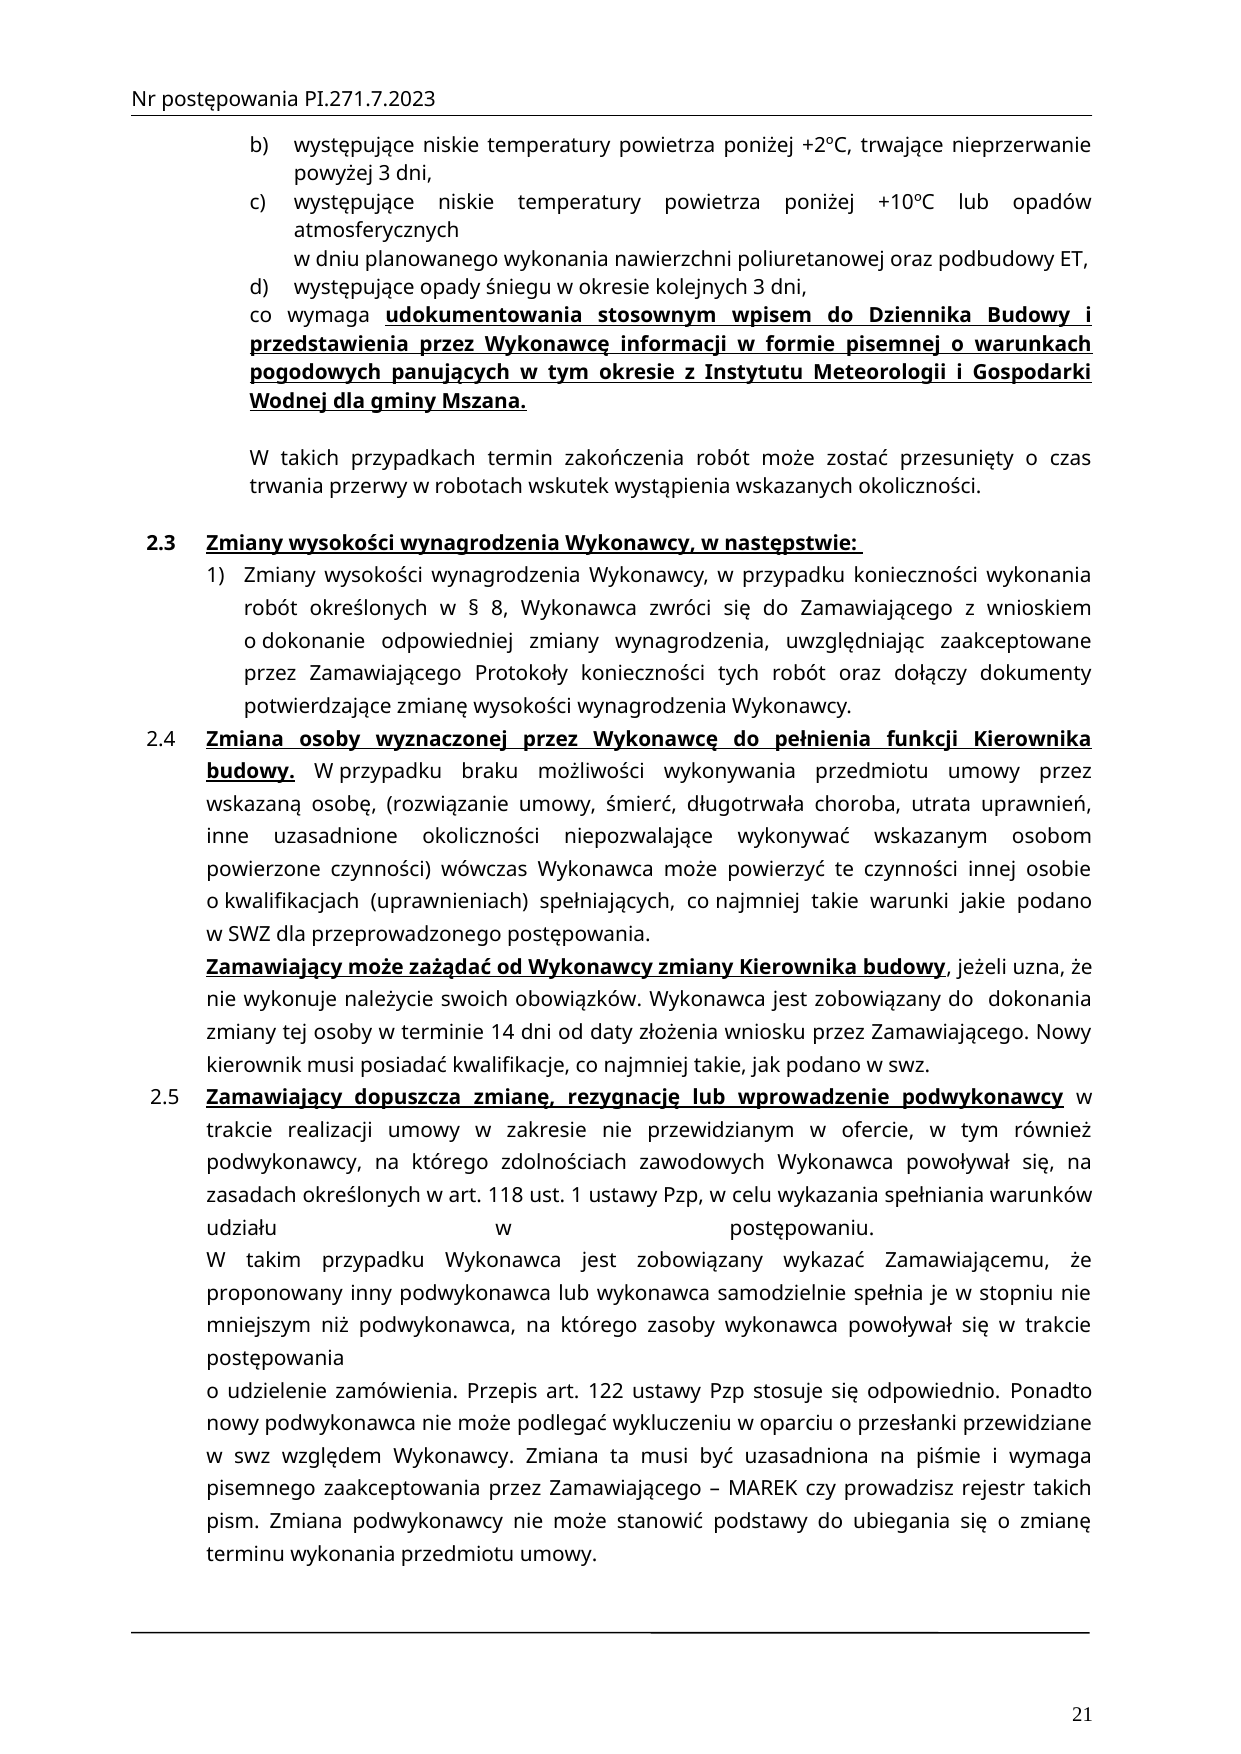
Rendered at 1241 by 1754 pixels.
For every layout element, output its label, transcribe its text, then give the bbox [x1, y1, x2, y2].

list występujące niskie temperatury powietrza poniżej +10ºC lub opadów atmosferycznych w dniu planowanego wykonania nawierzchni poliuretanowej oraz podbudowy ET, [249, 187, 1092, 272]
text co wymaga udokumentowania stosownym wpisem do Dziennika Budowy i przedstawienia przez Wykonawcę informacji w formie pisemnej o warunkach pogodowych panujących w tym okresie z Instytutu Meteorologii i Gospodarki Wodnej dla gminy Mszana. [249, 301, 1092, 353]
text W takich przypadkach termin zakończenia robót może zostać przesunięty o czas trwania przerwy w robotach wskutek wystąpienia wskazanych okoliczności. [249, 443, 1092, 499]
list występujące niskie temperatury powietrza poniżej +2ºC, trwające nieprzerwanie powyżej 3 dni, [249, 130, 1092, 187]
list Zmiany wysokości wynagrodzenia Wykonawcy, w przypadku konieczności wykonania robót określonych w § 8, Wykonawca zwróci się do Zamawiającego z wnioskiem o dokonanie odpowiedniej zmiany wynagrodzenia, uwzględniając zaakceptowane przez Zamawiającego Protokoły konieczności tych robót oraz dołączy dokumenty potwierdzające zmianę wysokości wynagrodzenia Wykonawcy. [206, 561, 1092, 719]
text Zamawiający może zażądać od Wykonawcy zmiany Kierownika budowy, jeżeli uzna, że nie wykonuje należycie swoich obowiązków. Wykonawca jest zobowiązany do dokonania zmiany tej osoby w terminie 14 dni od daty złożenia wniosku przez Zamawiającego. Nowy kierownik musi posiadać kwalifikacje, co najmniej takie, jak podano w swz. [206, 952, 1092, 1078]
list Zmiany wysokości wynagrodzenia Wykonawcy, w następstwie: [146, 528, 1092, 556]
text co wymaga udokumentowania stosownym wpisem do Dziennika Budowy i przedstawienia przez Wykonawcę informacji w formie pisemnej o warunkach pogodowych panujących w tym okresie z Instytutu Meteorologii i Gospodarki Wodnej dla gminy Mszana. [249, 354, 1092, 382]
text co wymaga udokumentowania stosownym wpisem do Dziennika Budowy i przedstawienia przez Wykonawcę informacji w formie pisemnej o warunkach pogodowych panujących w tym okresie z Instytutu Meteorologii i Gospodarki Wodnej dla gminy Mszana. [249, 383, 1092, 414]
list występujące opady śniegu w okresie kolejnych 3 dni, [249, 272, 1092, 301]
list Zmiana osoby wyznaczonej przez Wykonawcę do pełnienia funkcji Kierownika budowy. W przypadku braku możliwości wykonywania przedmiotu umowy przez wskazaną osobę, (rozwiązanie umowy, śmierć, długotrwała choroba, utrata uprawnień, inne uzasadnione okoliczności niepozwalające wykonywać wskazanym osobom powierzone czynności) wówczas Wykonawca może powierzyć te czynności innej osobie o kwalifikacjach (uprawnieniach) spełniających, co najmniej takie warunki jakie podano w SWZ dla przeprowadzonego postępowania. [146, 724, 1092, 948]
list Zamawiający dopuszcza zmianę, rezygnację lub wprowadzenie podwykonawcy w trakcie realizacji umowy w zakresie nie przewidzianym w ofercie, w tym również podwykonawcy, na którego zdolnościach zawodowych Wykonawca powoływał się, na zasadach określonych w art. 118 ust. 1 ustawy Pzp, w celu wykazania spełniania warunków udziału w postępowaniu. W takim przypadku Wykonawca jest zobowiązany wykazać Zamawiającemu, że proponowany inny podwykonawca lub wykonawca samodzielnie spełnia je w stopniu nie mniejszym niż podwykonawca, na którego zasoby wykonawca powoływał się w trakcie postępowania o udzielenie zamówienia. Przepis art. 122 ustawy Pzp stosuje się odpowiednio. Ponadto nowy podwykonawca nie może podlegać wykluczeniu w oparciu o przesłanki przewidziane w swz względem Wykonawcy. Zmiana ta musi być uzasadniona na piśmie i wymaga pisemnego zaakceptowania przez Zamawiającego – MAREK czy prowadzisz rejestr takich pism. Zmiana podwykonawcy nie może stanowić podstawy do ubiegania się o zmianę terminu wykonania przedmiotu umowy. [150, 1082, 1092, 1567]
